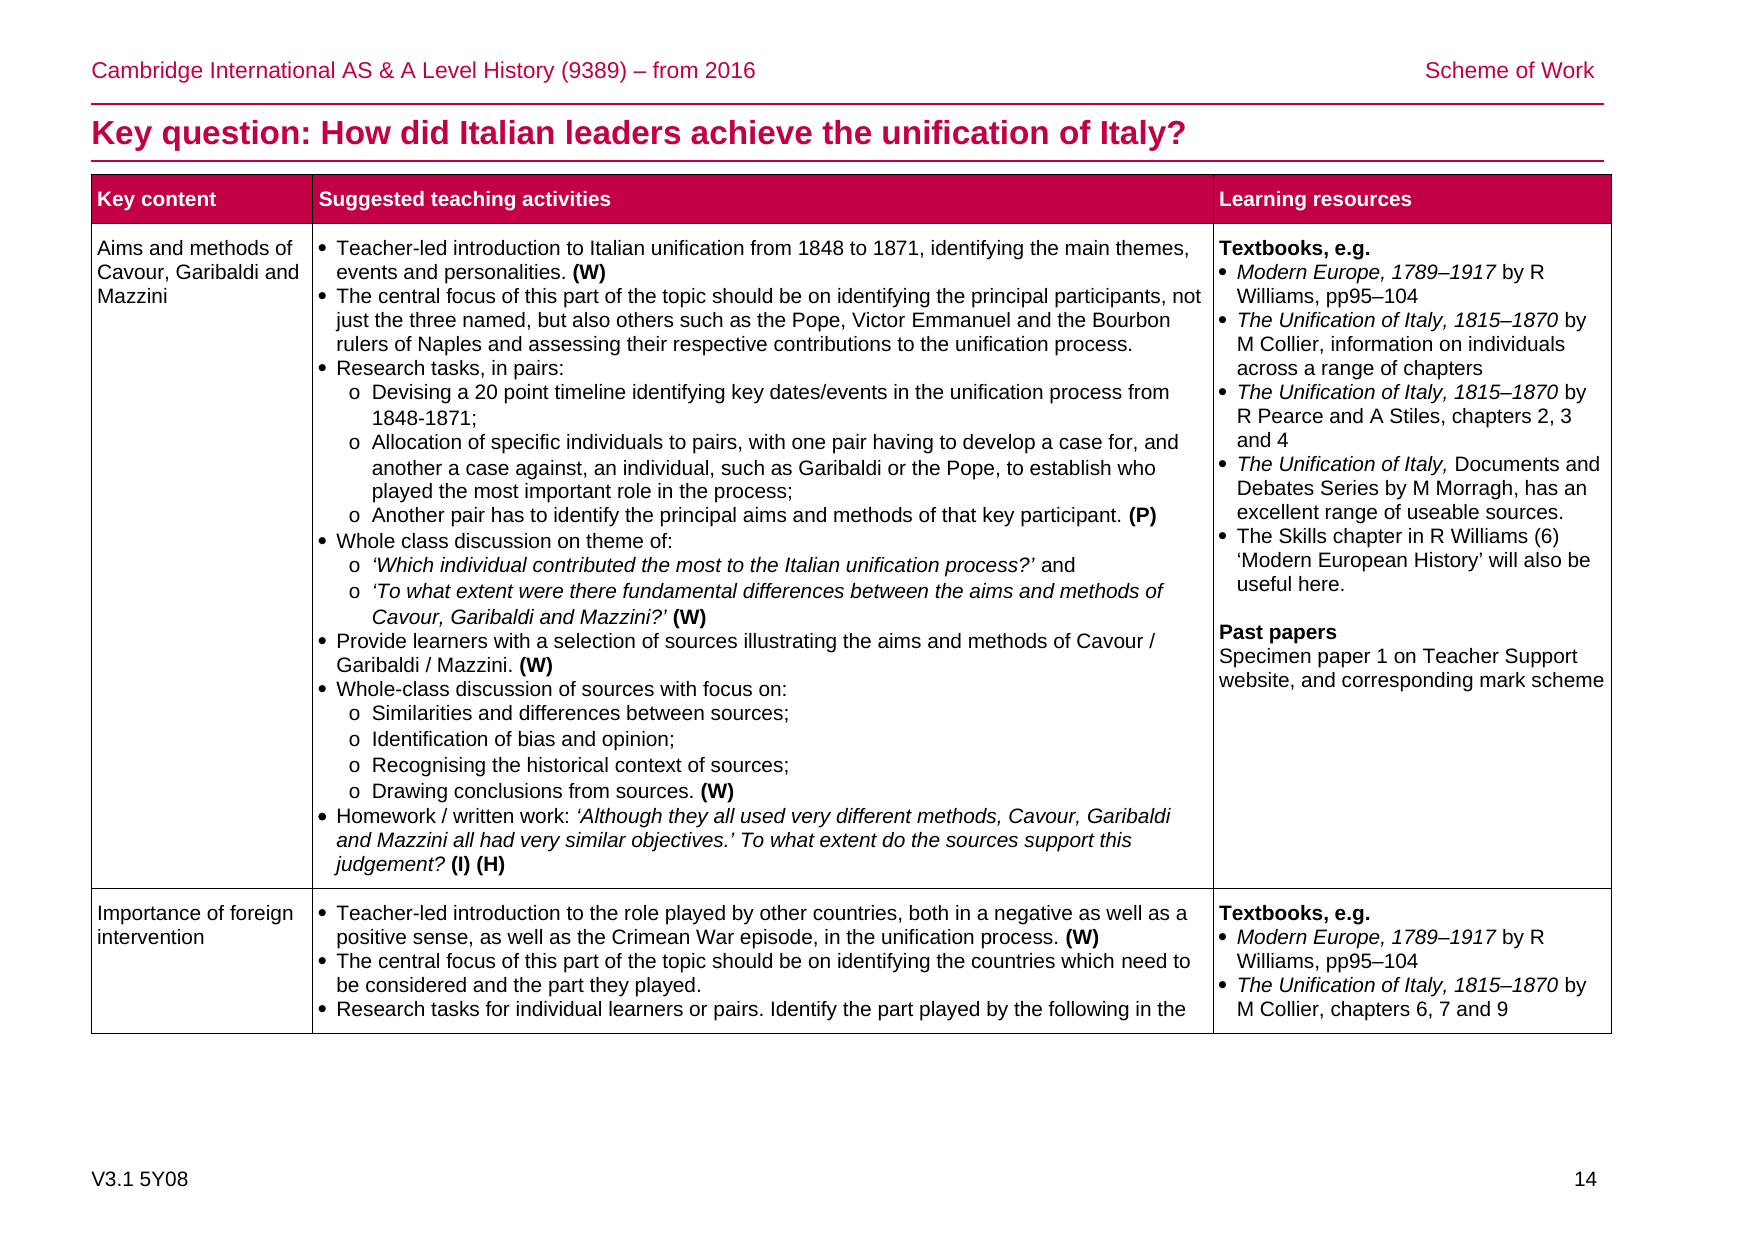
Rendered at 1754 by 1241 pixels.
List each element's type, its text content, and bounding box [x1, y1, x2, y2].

table_cell Importance of foreign intervention [92, 889, 312, 1033]
subtitle Key question: How did Italian leaders achieve the unification of Italy? [91, 105, 1604, 160]
table_cell Aims and methods of Cavour, Garibaldi and Mazzini [92, 224, 312, 888]
table_cell Textbooks, e.g. Modern Europe, 1789–1917 by R Williams, pp95–104 The Unification of Italy, 1815–1870 by M Collier, information on individuals across a range of chapters The Unification of Italy, 1815–1870 by R Pearce and A Stiles, chapters 2, 3 and 4 The Unification of Italy, Documents and Debates Series by M Morragh, has an excellent range of useable sources. The Skills chapter in R Williams (6) ‘Modern European History’ will also be useful here. Past papers Specimen paper 1 on Teacher Support website, and corresponding mark scheme [1214, 224, 1611, 888]
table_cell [313, 889, 1213, 1033]
table_header Key content [92, 175, 312, 223]
table_cell Teacher-led introduction to Italian unification from 1848 to 1871, identifying the main themes, events and personalities. (W) The central focus of this part of the topic should be on identifying the principal participants, not just the three named, but also others such as the Pope, Victor Emmanuel and the Bourbon rulers of Naples and assessing their respective contributions to the unification process. Research tasks, in pairs: Devising a 20 point timeline identifying key dates/events in the unification process from 1848-1871; Allocation of specific individuals to pairs, with one pair having to develop a case for, and another a case against, an individual, such as Garibaldi or the Pope, to establish who played the most important role in the process; Another pair has to identify the principal aims and methods of that key participant. (P) Whole class discussion on theme of: ‘Which individual contributed the most to the Italian unification process?’ and ‘To what extent were there fundamental differences between the aims and methods of Cavour, Garibaldi and Mazzini?’ (W) Provide learners with a selection of sources illustrating the aims and methods of Cavour / Garibaldi / Mazzini. (W) Whole-class discussion of sources with focus on: Similarities and differences between sources; Identification of bias and opinion; Recognising the historical context of sources; Drawing conclusions from sources. (W) Homework / written work: ‘Although they all used very different methods, Cavour, Garibaldi and Mazzini all had very similar objectives.’ To what extent do the sources support this judgement? (I) (H) [313, 224, 1213, 888]
table_header Learning resources [1214, 175, 1611, 223]
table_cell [1214, 889, 1611, 1033]
table_header Suggested teaching activities [313, 175, 1213, 223]
